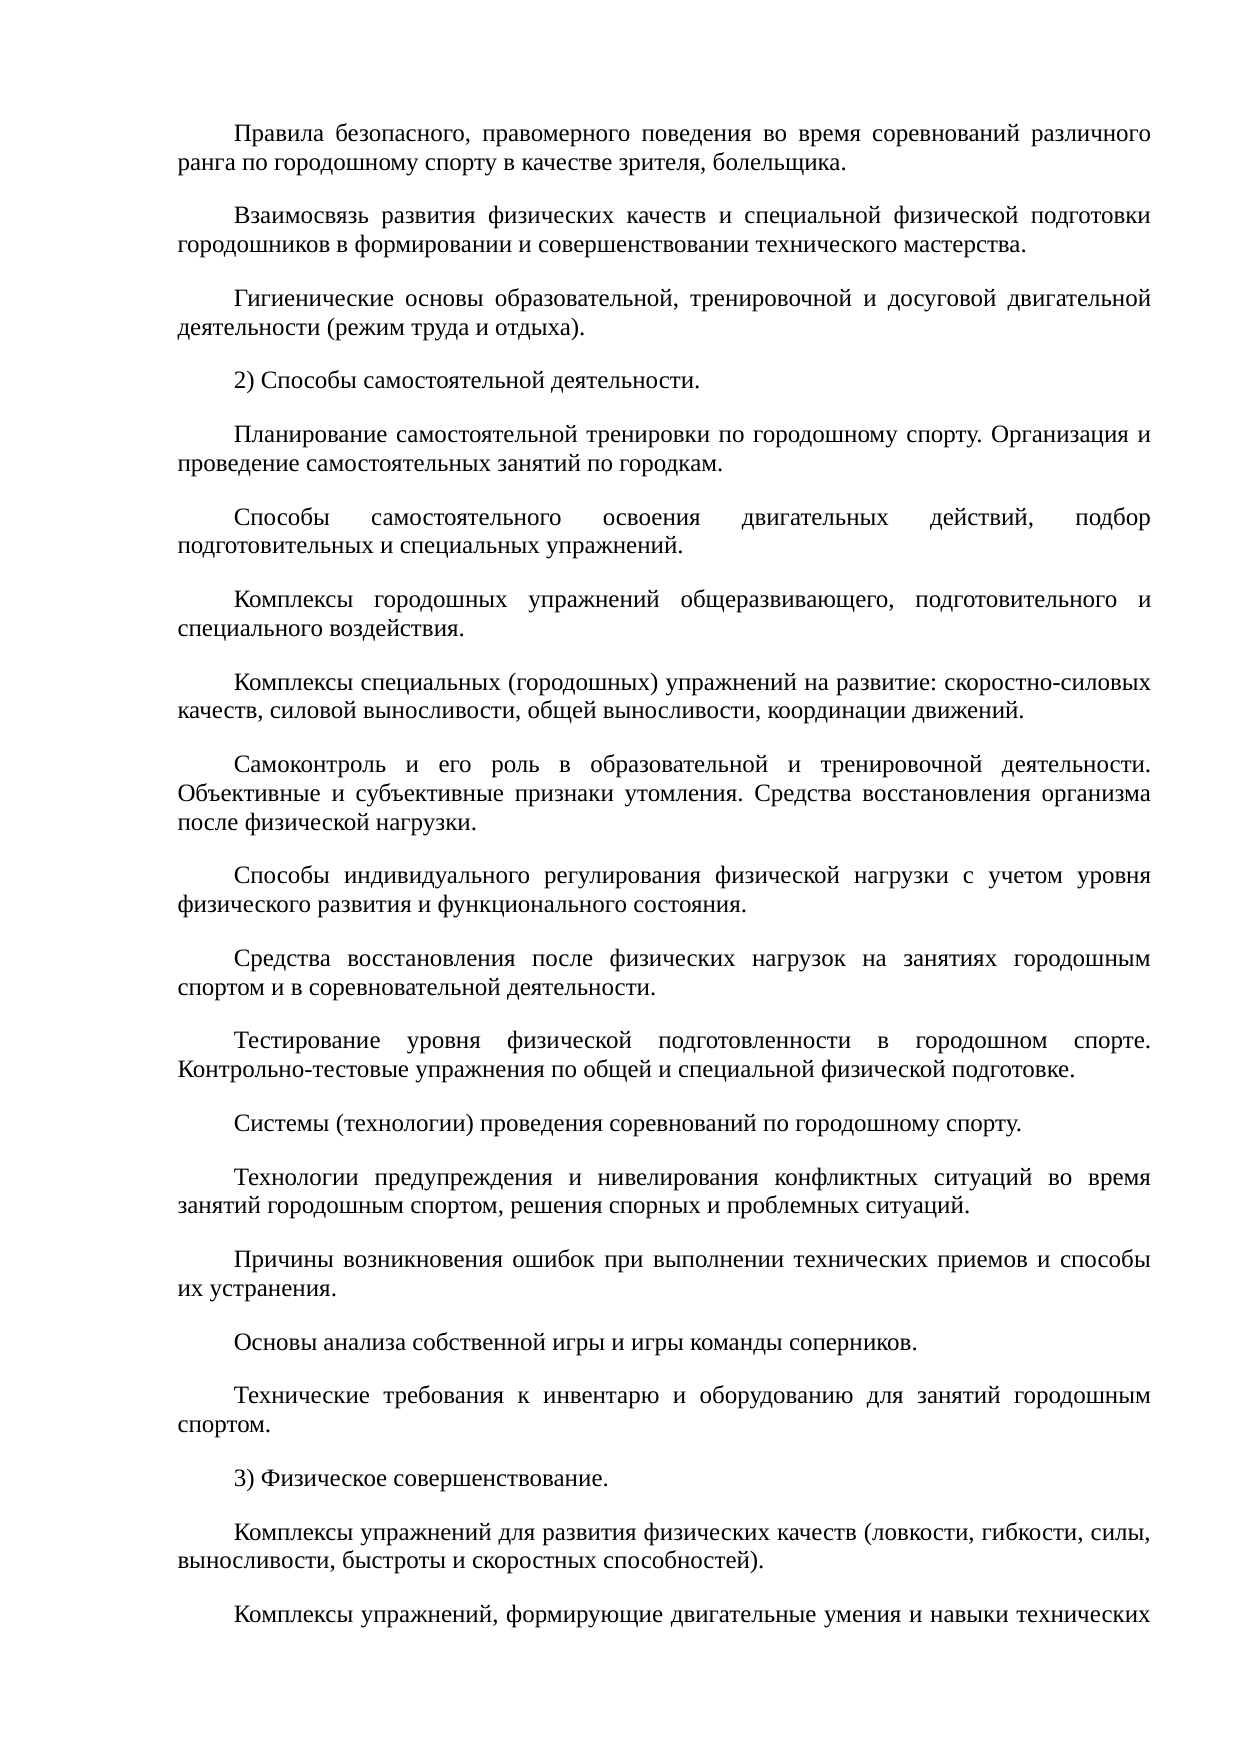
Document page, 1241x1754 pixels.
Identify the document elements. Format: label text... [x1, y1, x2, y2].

text Комплексы упражнений для развития физических качеств (ловкости, гибкости, силы, выносливости, быстроты и скоростных способностей). [177, 1517, 1152, 1574]
text Технические требования к инвентарю и оборудованию для занятий городошным спортом. [177, 1381, 1152, 1438]
text Средства восстановления после физических нагрузок на занятиях городошным спортом и в соревновательной деятельности. [177, 943, 1152, 1001]
text Самоконтроль и его роль в образовательной и тренировочной деятельности. Объективные и субъективные признаки утомления. Средства восстановления организма после физической нагрузки. [177, 749, 1152, 836]
text Способы индивидуального регулирования физической нагрузки с учетом уровня физического развития и функционального состояния. [177, 861, 1152, 918]
text Технологии предупреждения и нивелирования конфликтных ситуаций во время занятий городошным спортом, решения спорных и проблемных ситуаций. [177, 1162, 1152, 1219]
text 3) Физическое совершенствование. [177, 1463, 1152, 1492]
text Планирование самостоятельной тренировки по городошному спорту. Организация и проведение самостоятельных занятий по городкам. [177, 419, 1152, 477]
text Тестирование уровня физической подготовленности в городошном спорте. Контрольно-тестовые упражнения по общей и специальной физической подготовке. [177, 1026, 1152, 1083]
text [177, 1599, 1152, 1628]
text Комплексы городошных упражнений общеразвивающего, подготовительного и специального воздействия. [177, 584, 1152, 642]
text Основы анализа собственной игры и игры команды соперников. [177, 1327, 1152, 1356]
text 2) Способы самостоятельной деятельности. [177, 366, 1152, 394]
text Правила безопасного, правомерного поведения во время соревнований различного ранга по городошному спорту в качестве зрителя, болельщика. [177, 118, 1152, 176]
text Комплексы специальных (городошных) упражнений на развитие: скоростно-силовых качеств, силовой выносливости, общей выносливости, координации движений. [177, 667, 1152, 724]
text Системы (технологии) проведения соревнований по городошному спорту. [177, 1108, 1152, 1137]
text Причины возникновения ошибок при выполнении технических приемов и способы их устранения. [177, 1244, 1152, 1302]
text Способы самостоятельного освоения двигательных действий, подбор подготовительных и специальных упражнений. [177, 502, 1152, 559]
text Гигиенические основы образовательной, тренировочной и досуговой двигательной деятельности (режим труда и отдыха). [177, 283, 1152, 341]
text Взаимосвязь развития физических качеств и специальной физической подготовки городошников в формировании и совершенствовании технического мастерства. [177, 201, 1152, 258]
